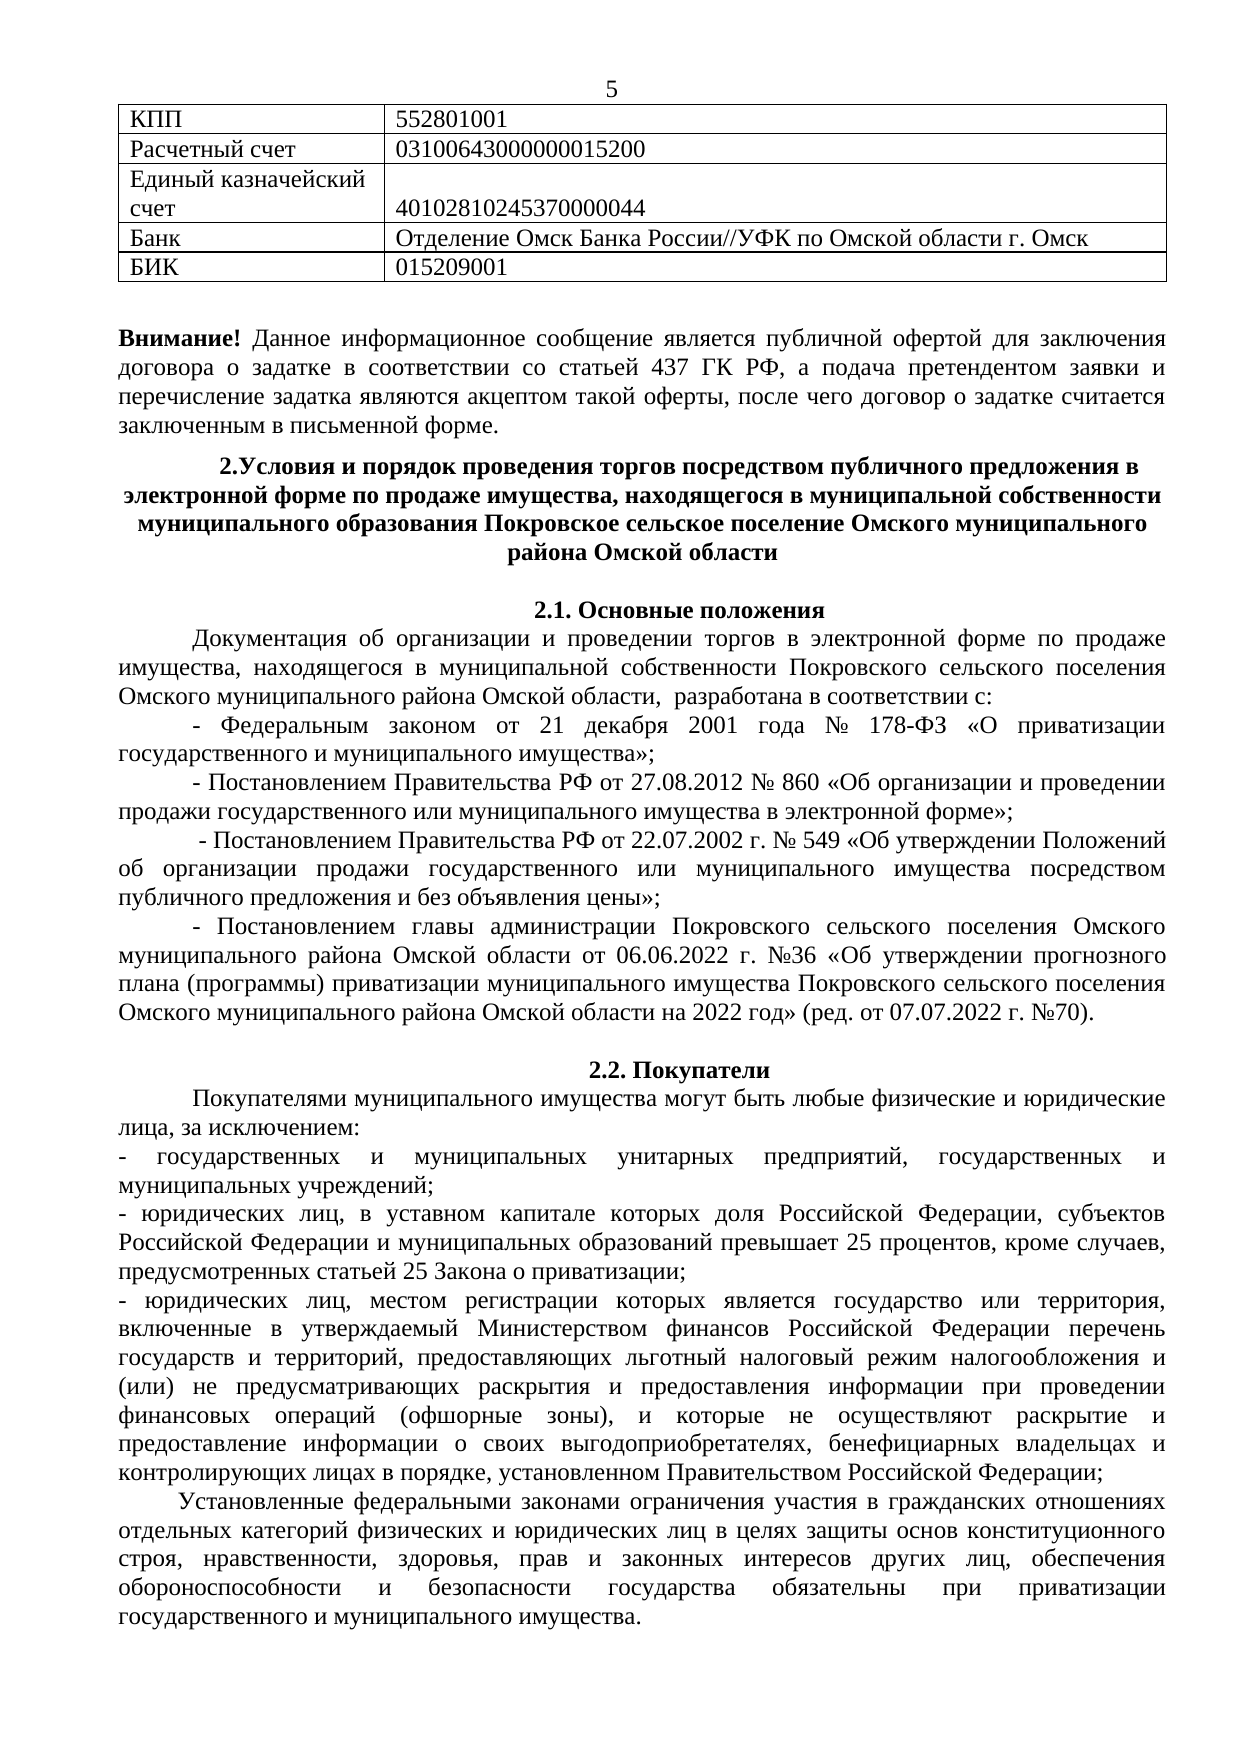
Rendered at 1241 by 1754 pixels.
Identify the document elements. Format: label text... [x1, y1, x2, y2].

table_cell 40102810245370000044 [385, 164, 1166, 222]
table_cell 015209001 [385, 253, 1166, 281]
text - Постановлением Правительства РФ от 27.08.2012 № 860 «Об организации и проведении продажи государственного или муниципального имущества в электронной форме»; [118, 767, 1167, 825]
text - Постановлением Правительства РФ от 22.07.2002 г. № 549 «Об утверждении Положений об организации продажи государственного или муниципального имущества посредством публичного предложения и без объявления цены»; [118, 825, 1167, 911]
table_cell КПП [119, 105, 384, 133]
table_cell Расчетный счет [119, 134, 384, 163]
table_cell Отделение Омск Банка России//УФК по Омской области г. Омск [385, 223, 1166, 251]
table_cell БИК [119, 253, 384, 281]
table_cell Единый казначейский счет [119, 164, 384, 222]
text Документация об организации и проведении торгов в электронной форме по продаже имущества, находящегося в муниципальной собственности Покровского сельского поселения Омского муниципального района Омской области, разработана в соответствии с: [118, 623, 1167, 710]
text - юридических лиц, местом регистрации которых является государство или территория, включенные в утверждаемый Министерством финансов Российской Федерации перечень государств и территорий, предоставляющих льготный налоговый режим налогообложения и (или) не предусматривающих раскрытия и предоставления информации при проведении финансовых операций (офшорные зоны), и которые не осуществляют раскрытие и предоставление информации о своих выгодоприобретателях, бенефициарных владельцах и контролирующих лицах в порядке, установленном Правительством Российской Федерации; [118, 1285, 1167, 1486]
text 2.Условия и порядок проведения торгов посредством публичного предложения в электронной форме по продаже имущества, находящегося в муниципальной собственности муниципального образования Покровское сельское поселение Омского муниципального района Омской области [118, 451, 1167, 566]
text 2.1. Основные положения [118, 595, 1167, 623]
text Покупателями муниципального имущества могут быть любые физические и юридические лица, за исключением: [118, 1083, 1167, 1141]
text - Федеральным законом от 21 декабря 2001 года № 178-ФЗ «О приватизации государственного и муниципального имущества»; [118, 710, 1167, 767]
text Внимание! Данное информационное сообщение является публичной офертой для заключения договора о задатке в соответствии со статьей 437 ГК РФ, а подача претендентом заявки и перечисление задатка являются акцептом такой оферты, после чего договор о задатке считается заключенным в письменной форме. [118, 323, 1167, 438]
text - юридических лиц, в уставном капитале которых доля Российской Федерации, субъектов Российской Федерации и муниципальных образований превышает 25 процентов, кроме случаев, предусмотренных статьей 25 Закона о приватизации; [118, 1198, 1167, 1285]
text Установленные федеральными законами ограничения участия в гражданских отношениях отдельных категорий физических и юридических лиц в целях защиты основ конституционного строя, нравственности, здоровья, прав и законных интересов других лиц, обеспечения обороноспособности и безопасности государства обязательны при приватизации государственного и муниципального имущества. [118, 1486, 1167, 1630]
text - государственных и муниципальных унитарных предприятий, государственных и муниципальных учреждений; [118, 1141, 1167, 1198]
text - Постановлением главы администрации Покровского сельского поселения Омского муниципального района Омской области от 06.06.2022 г. №36 «Об утверждении прогнозного плана (программы) приватизации муниципального имущества Покровского сельского поселения Омского муниципального района Омской области на 2022 год» (ред. от 07.07.2022 г. №70). [118, 911, 1167, 1026]
table_cell 552801001 [385, 105, 1166, 133]
table_cell 03100643000000015200 [385, 134, 1166, 163]
text 2.2. Покупатели [118, 1055, 1167, 1083]
table_cell Банк [119, 223, 384, 251]
